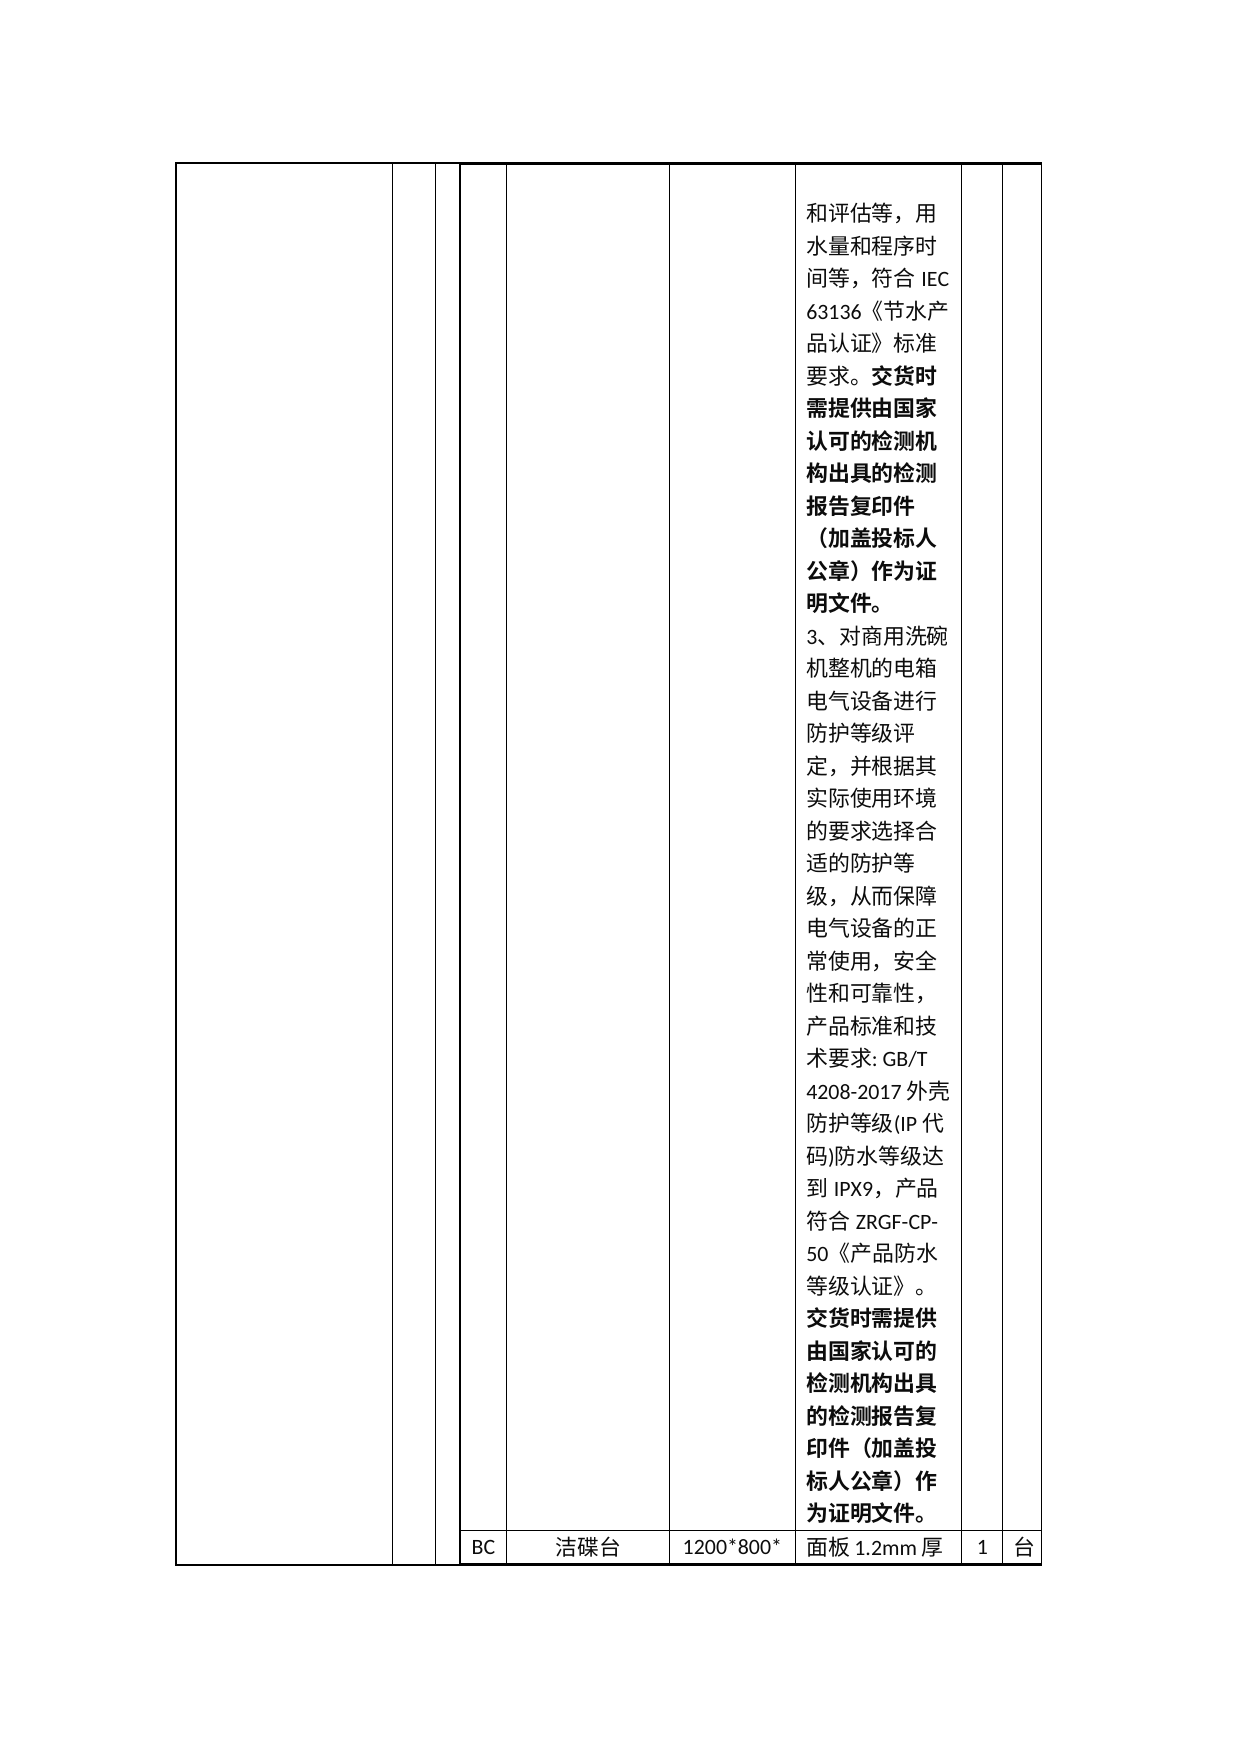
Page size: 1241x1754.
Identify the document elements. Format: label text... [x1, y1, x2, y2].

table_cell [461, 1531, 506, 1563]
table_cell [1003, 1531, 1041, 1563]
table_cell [436, 164, 459, 1564]
table_cell [177, 164, 392, 1564]
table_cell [796, 165, 961, 1530]
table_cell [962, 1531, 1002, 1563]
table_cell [670, 165, 795, 1530]
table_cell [461, 165, 506, 1530]
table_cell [670, 1531, 795, 1563]
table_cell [507, 165, 669, 1530]
table_cell 2 [393, 164, 435, 1564]
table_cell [962, 165, 1002, 1530]
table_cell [507, 1531, 669, 1563]
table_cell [1003, 165, 1041, 1530]
